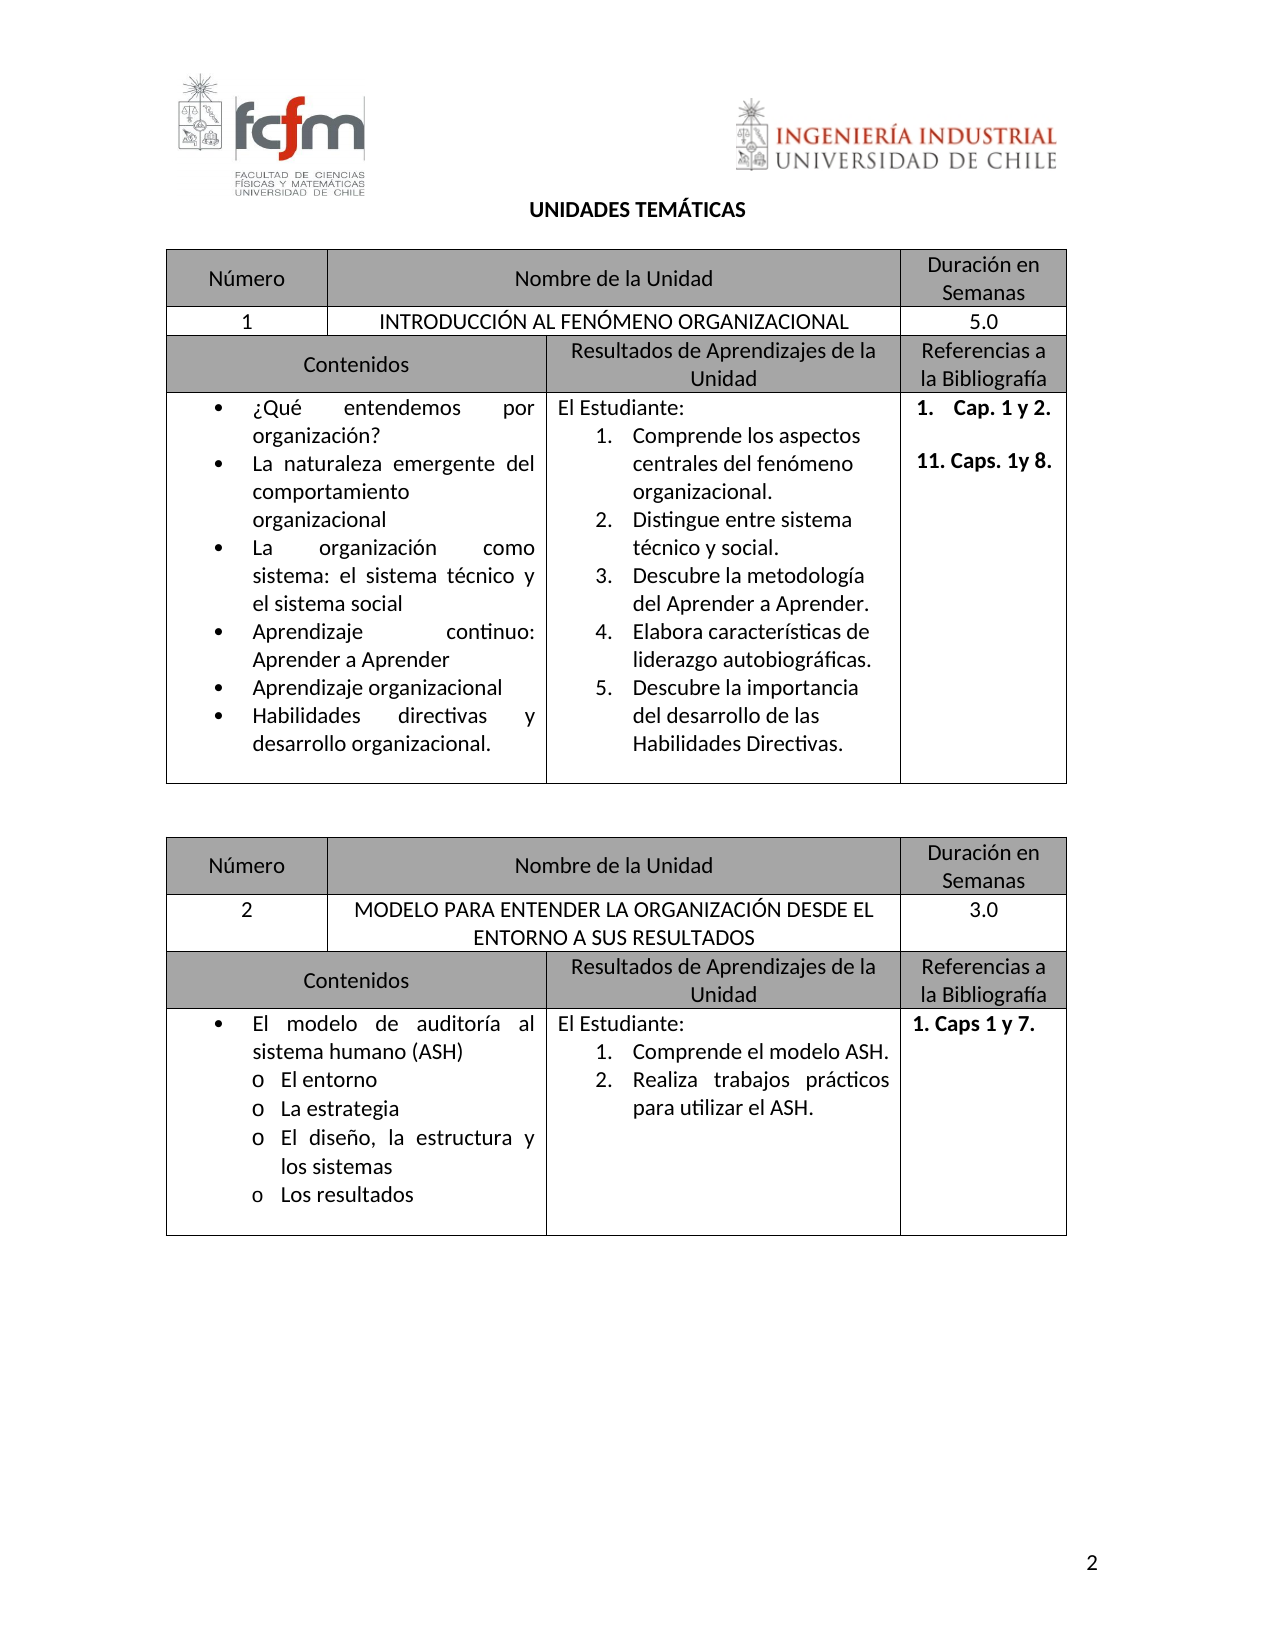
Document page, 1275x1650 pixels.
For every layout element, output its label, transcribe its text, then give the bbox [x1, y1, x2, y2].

text UNIDADES TEMÁTICAS [177, 196, 1098, 224]
table_cell Referencias a la Bibliografía [901, 336, 1066, 392]
table_header Duración en Semanas [901, 250, 1066, 306]
picture [736, 98, 1057, 171]
table_cell Contenidos [167, 336, 546, 392]
table_cell El modelo de auditoría al sistema humano (ASH) El entorno La estrategia El diseño, la estructura y los sistemas Los resultados [167, 1009, 546, 1234]
table_cell 2 [167, 895, 327, 951]
table_cell MODELO PARA ENTENDER LA ORGANIZACIÓN DESDE EL ENTORNO A SUS RESULTADOS [328, 895, 900, 951]
table_cell 1. Caps 1 y 7. [901, 1009, 1066, 1234]
picture [177, 73, 365, 196]
table_cell INTRODUCCIÓN AL FENÓMENO ORGANIZACIONAL [328, 307, 900, 335]
table_cell 1 [167, 307, 327, 335]
table_cell 3.0 [901, 895, 1066, 951]
table_cell Resultados de Aprendizajes de la Unidad [547, 952, 900, 1008]
table_cell ¿Qué entendemos por organización? La naturaleza emergente del comportamiento organizacional La organización como sistema: el sistema técnico y el sistema social Aprendizaje continuo: Aprender a Aprender Aprendizaje organizacional Habilidades directivas y desarrollo organizacional. [167, 393, 546, 783]
table_cell Referencias a la Bibliografía [901, 952, 1066, 1008]
table_cell Cap. 1 y 2. 11. Caps. 1y 8. [901, 393, 1066, 783]
table_cell 5.0 [901, 307, 1066, 335]
table_header Número [167, 250, 327, 306]
table_cell Resultados de Aprendizajes de la Unidad [547, 336, 900, 392]
table_header Nombre de la Unidad [328, 838, 900, 894]
table_header Nombre de la Unidad [328, 250, 900, 306]
table_header Número [167, 838, 327, 894]
table_cell El Estudiante: Comprende los aspectos centrales del fenómeno organizacional. Distingue entre sistema técnico y social. Descubre la metodología del Aprender a Aprender. Elabora características de liderazgo autobiográficas. Descubre la importancia del desarrollo de las Habilidades Directivas. [547, 393, 900, 783]
table_cell Contenidos [167, 952, 546, 1008]
table_header Duración en Semanas [901, 838, 1066, 894]
table_cell El Estudiante: Comprende el modelo ASH. Realiza trabajos prácticos para utilizar el ASH. [547, 1009, 900, 1234]
